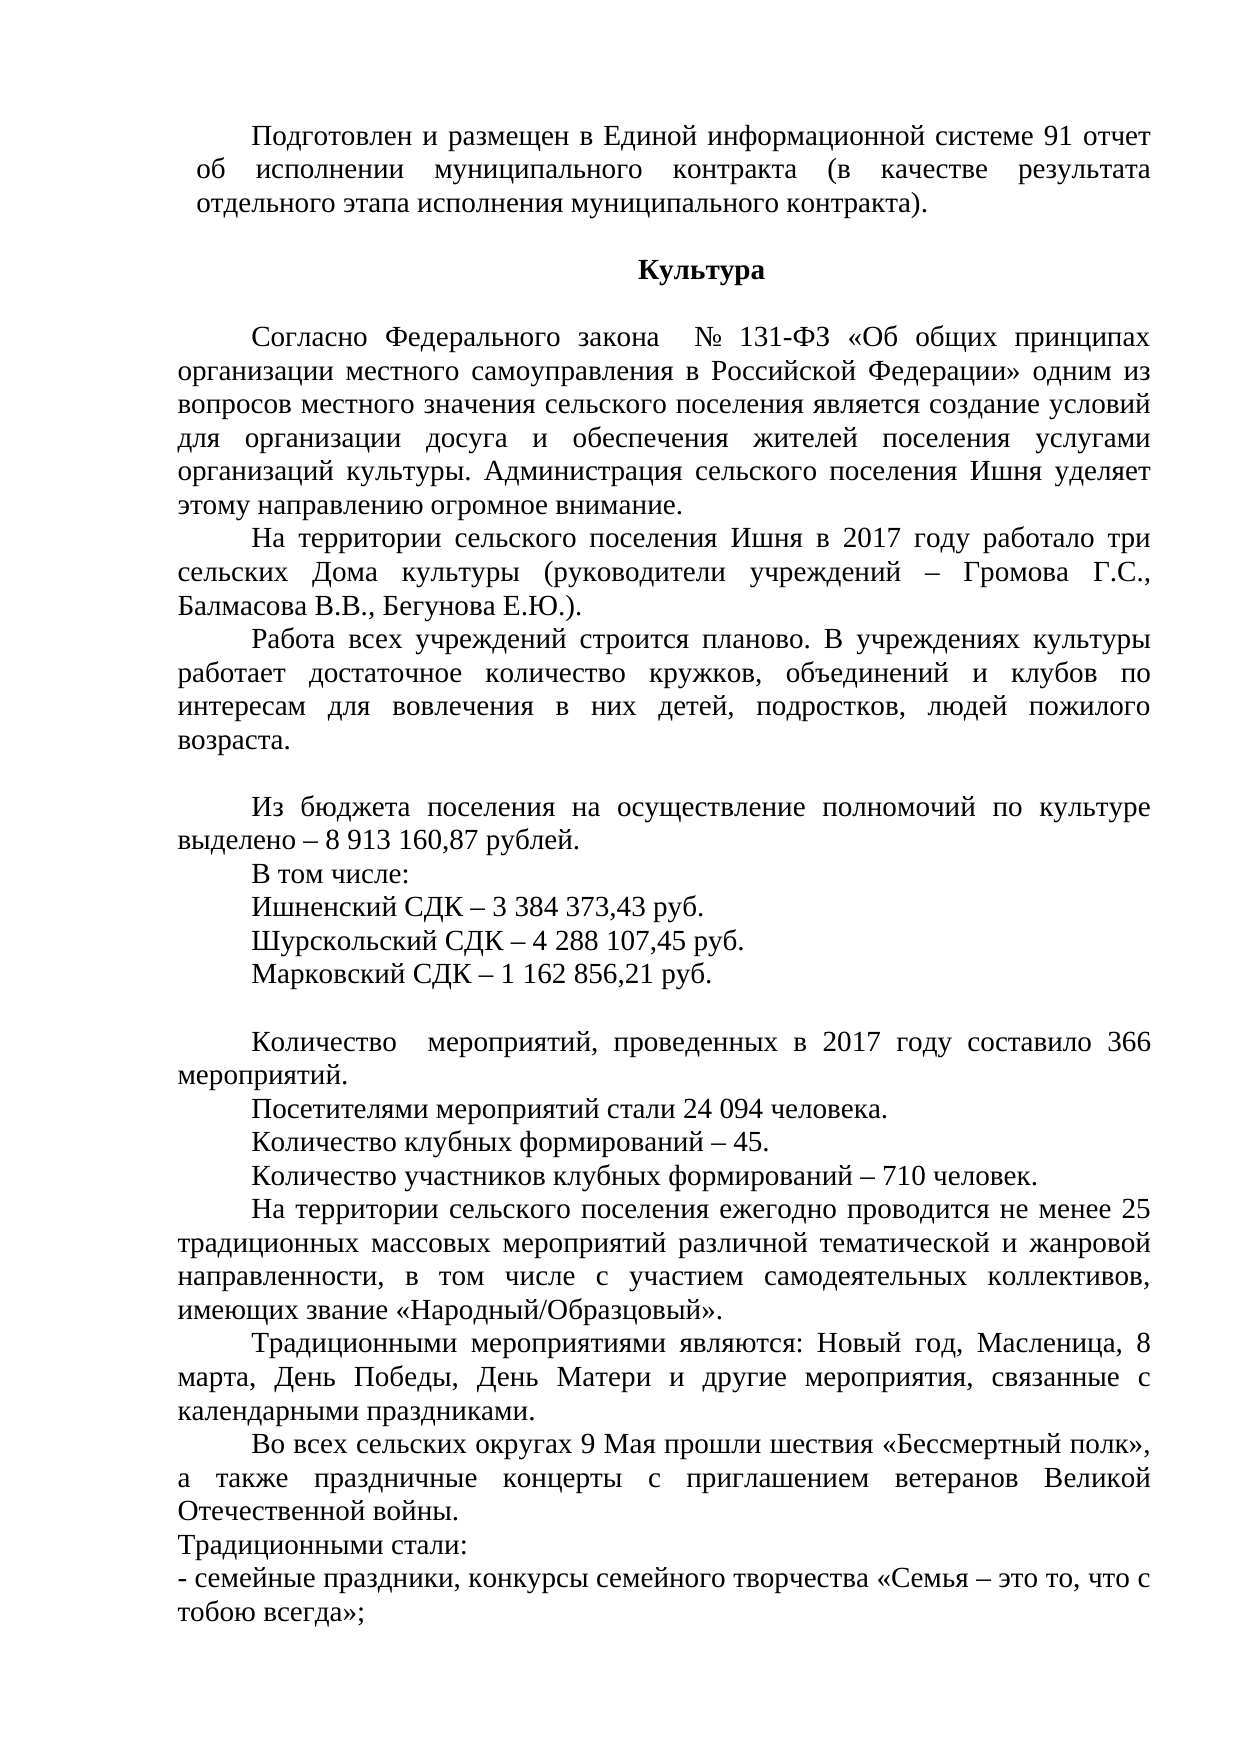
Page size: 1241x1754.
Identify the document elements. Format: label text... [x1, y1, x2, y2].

text Культура [177, 252, 1152, 286]
text Из бюджета поселения на осуществление полномочий по культуре выделено – 8 913 160,87 рублей. [177, 789, 1152, 856]
text Шурскольский СДК – 4 288 107,45 руб. [177, 923, 1152, 957]
text Количество мероприятий, проведенных в 2017 году составило 366 мероприятий. [177, 1024, 1152, 1091]
text Посетителями мероприятий стали 24 094 человека. [177, 1091, 1152, 1124]
text - семейные праздники, конкурсы семейного творчества «Семья – это то, что с тобою всегда»; [177, 1560, 1152, 1627]
text В том числе: [177, 856, 1152, 889]
text Работа всех учреждений строится планово. В учреждениях культуры работает достаточное количество кружков, объединений и клубов по интересам для вовлечения в них детей, подростков, людей пожилого возраста. [177, 621, 1152, 755]
text Количество клубных формирований – 45. [177, 1124, 1152, 1158]
text Марковский СДК – 1 162 856,21 руб. [177, 957, 1152, 990]
text Во всех сельских округах 9 Мая прошли шествия «Бессмертный полк», а также праздничные концерты с приглашением ветеранов Великой Отечественной войны. [177, 1426, 1152, 1527]
text Традиционными мероприятиями являются: Новый год, Масленица, 8 марта, День Победы, День Матери и другие мероприятия, связанные с календарными праздниками. [177, 1326, 1152, 1426]
text На территории сельского поселения Ишня в 2017 году работало три сельских Дома культуры (руководители учреждений – Громова Г.С., Балмасова В.В., Бегунова Е.Ю.). [177, 521, 1152, 621]
text Подготовлен и размещен в Единой информационной системе 91 отчет об исполнении муниципального контракта (в качестве результата отдельного этапа исполнения муниципального контракта). [196, 118, 1152, 219]
text Ишненский СДК – 3 384 373,43 руб. [177, 889, 1152, 923]
text Количество участников клубных формирований – 710 человек. [177, 1158, 1152, 1191]
text Согласно Федерального закона № 131-ФЗ «Об общих принципах организации местного самоуправления в Российской Федерации» одним из вопросов местного значения сельского поселения является создание условий для организации досуга и обеспечения жителей поселения услугами организаций культуры. Администрация сельского поселения Ишня уделяет этому направлению огромное внимание. [177, 319, 1152, 521]
text Традиционными стали: [177, 1527, 1152, 1560]
text На территории сельского поселения ежегодно проводится не менее 25 традиционных массовых мероприятий различной тематической и жанровой направленности, в том числе с участием самодеятельных коллективов, имеющих звание «Народный/Образцовый». [177, 1191, 1152, 1326]
